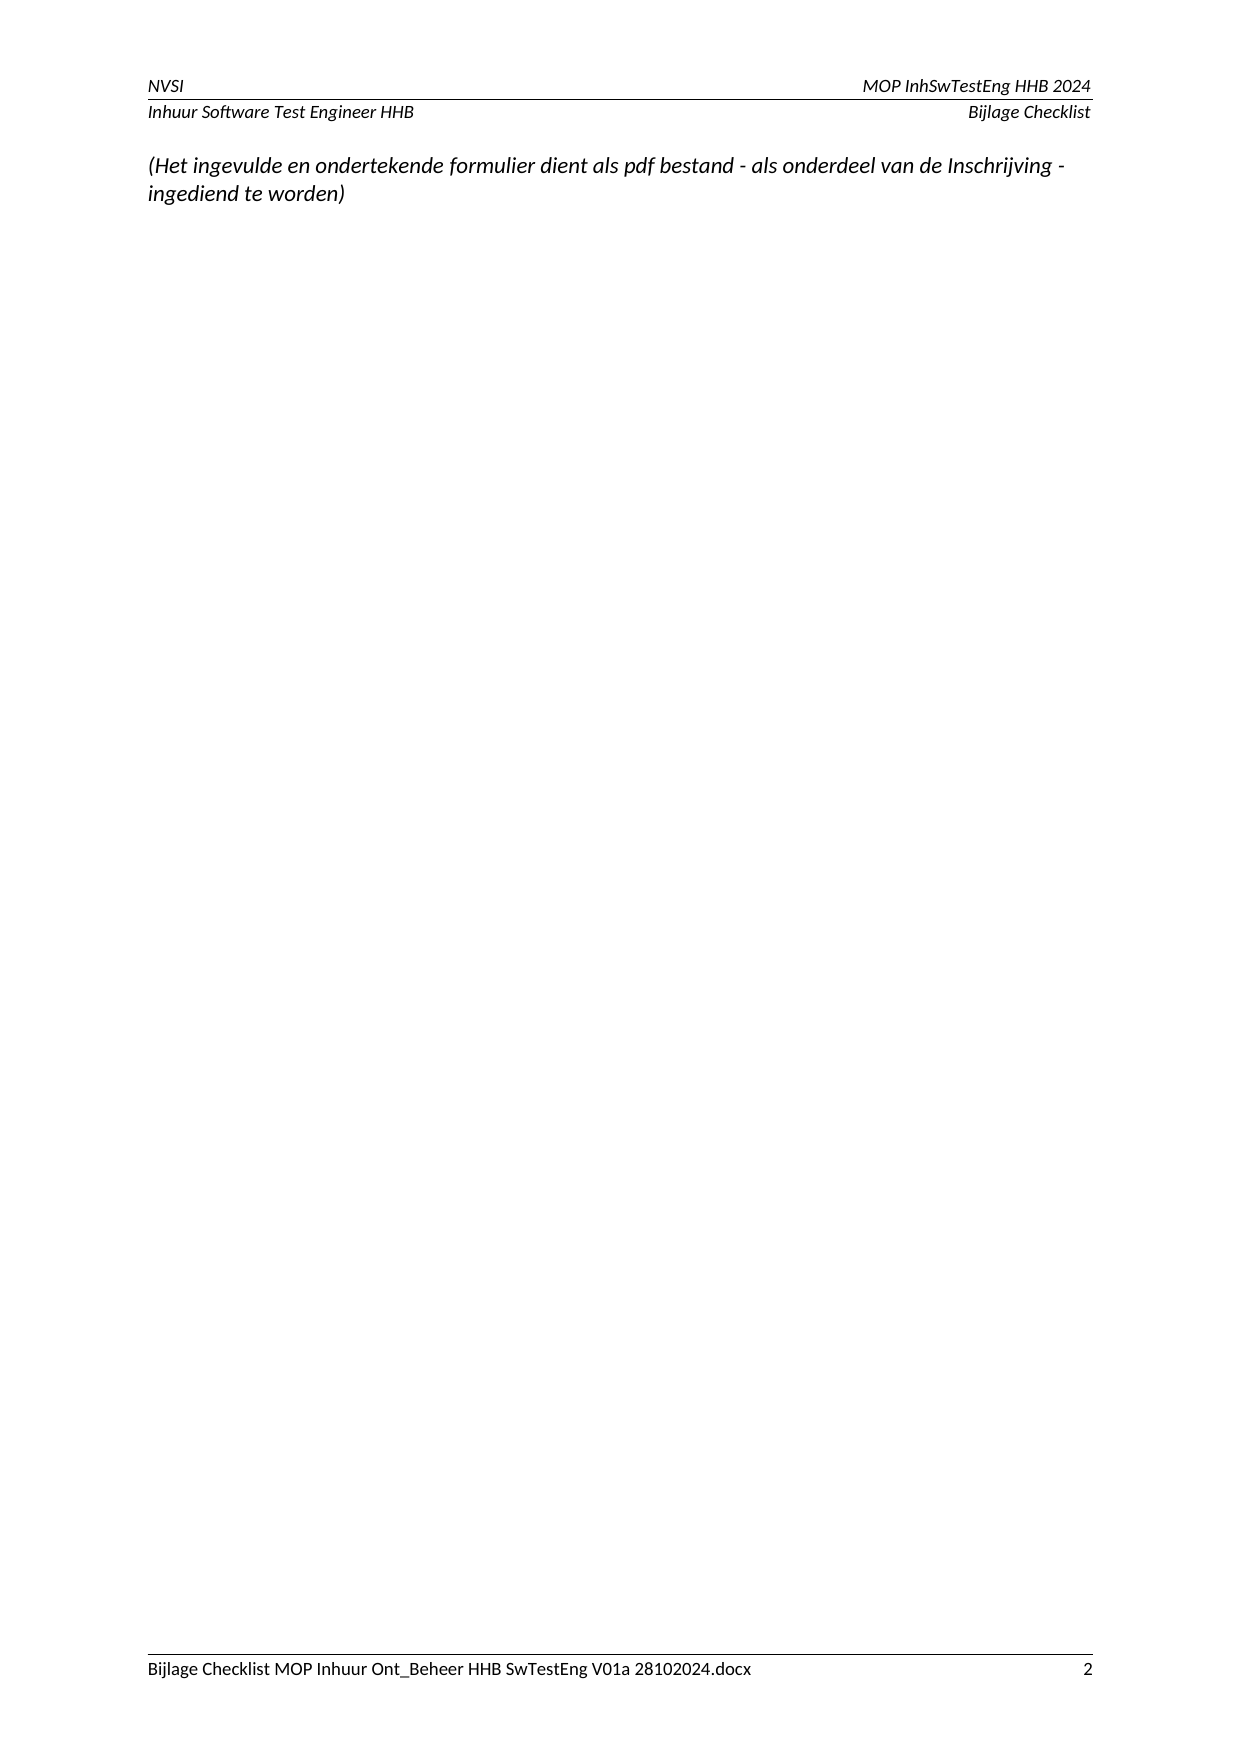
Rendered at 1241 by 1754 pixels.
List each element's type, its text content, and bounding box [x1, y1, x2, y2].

text (Het ingevulde en ondertekende formulier dient als pdf bestand - als onderdeel van de Inschrijving - ingediend te worden) [148, 151, 1093, 207]
